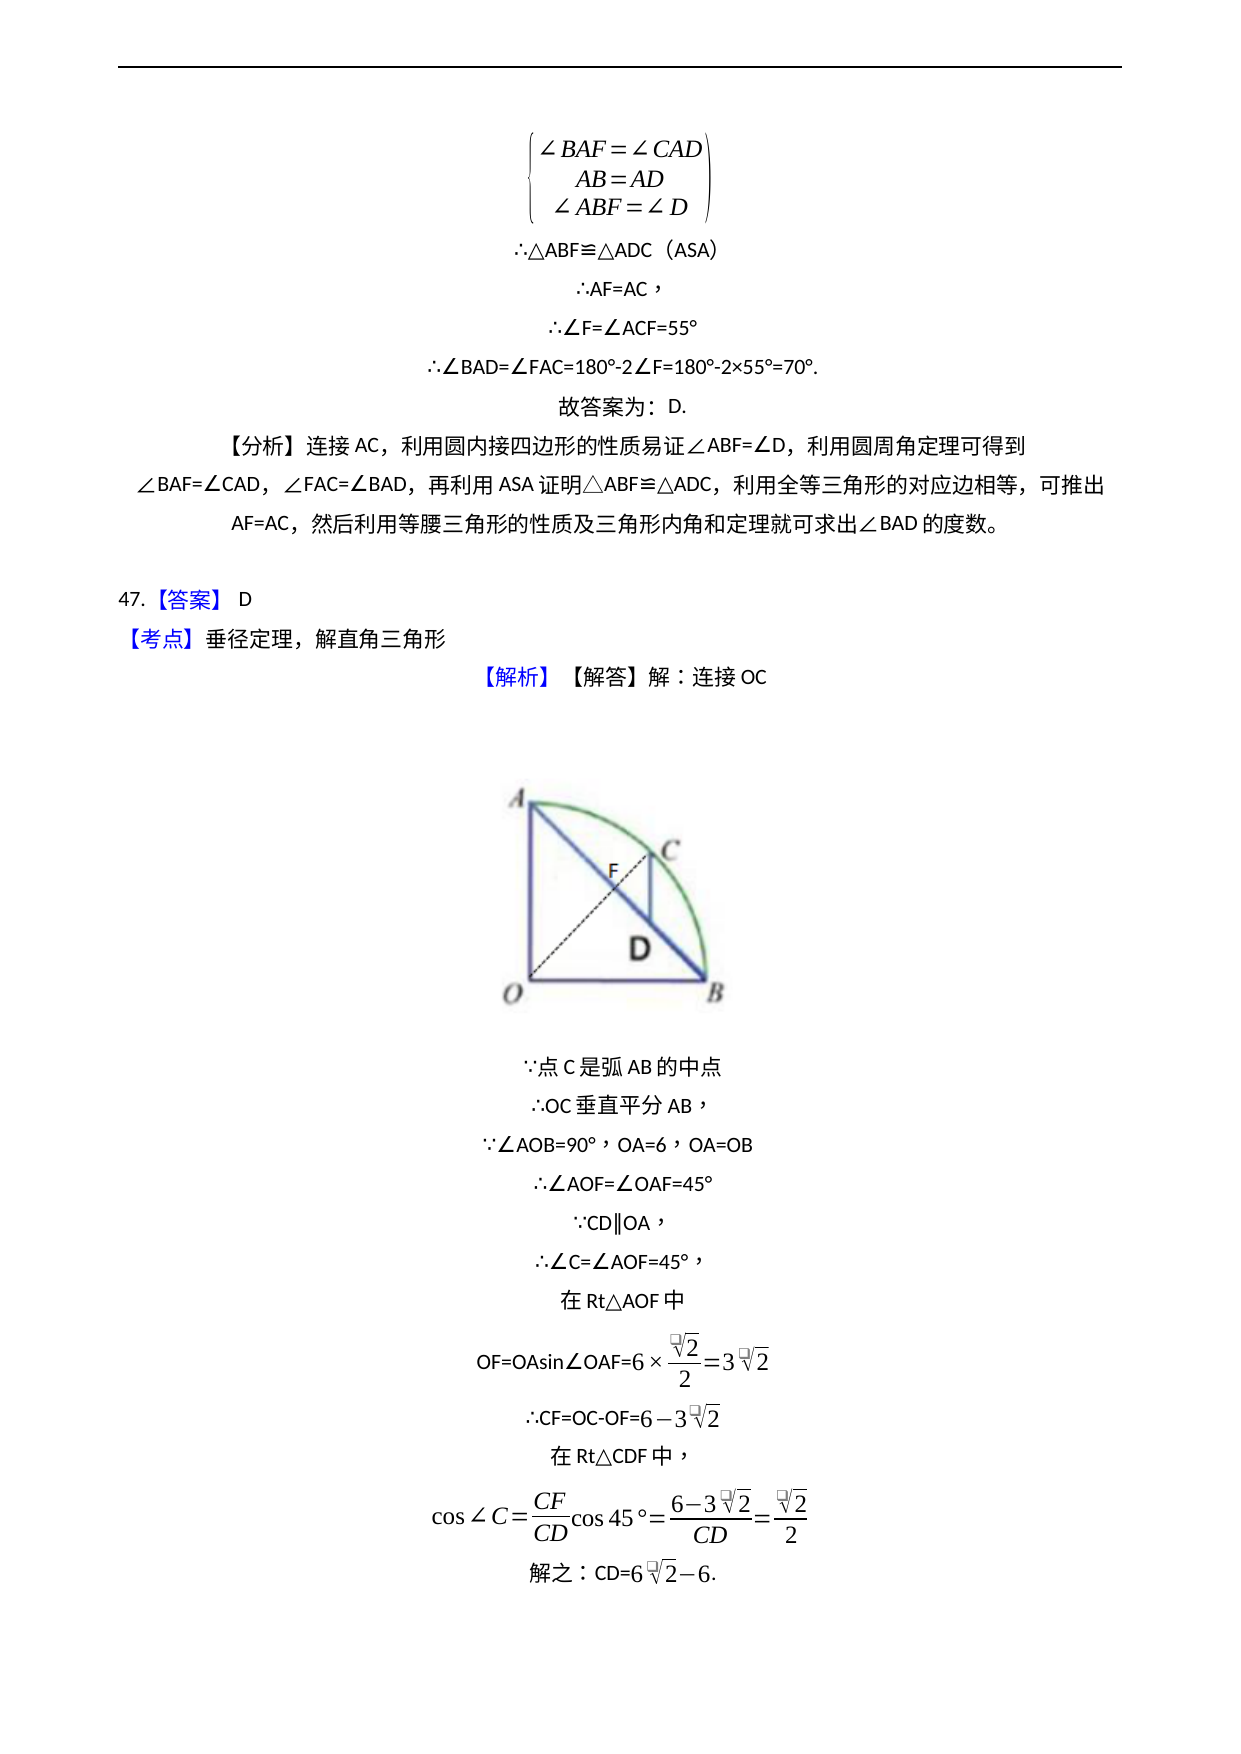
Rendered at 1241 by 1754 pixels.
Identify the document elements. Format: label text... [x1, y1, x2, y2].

picture [498, 765, 742, 1029]
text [118, 129, 1122, 539]
text 【考点】垂径定理，解直角三角形 [118, 621, 1122, 654]
text 【解析】【解答】解：连接OC ∵点C是弧AB的中点 ∴OC垂直平分AB， ∵∠AOB=90°，OA=6，OA=OB ∴∠AOF=∠OAF=45° ∵CD∥OA， ∴∠C=∠AOF=45°， 在Rt△AOF中 OF=OAsin∠OAF= ∴CF=OC-OF= 在Rt△CDF中， 解之：CD=. [118, 660, 1122, 1589]
text 47.【答案】 D [118, 583, 1122, 615]
